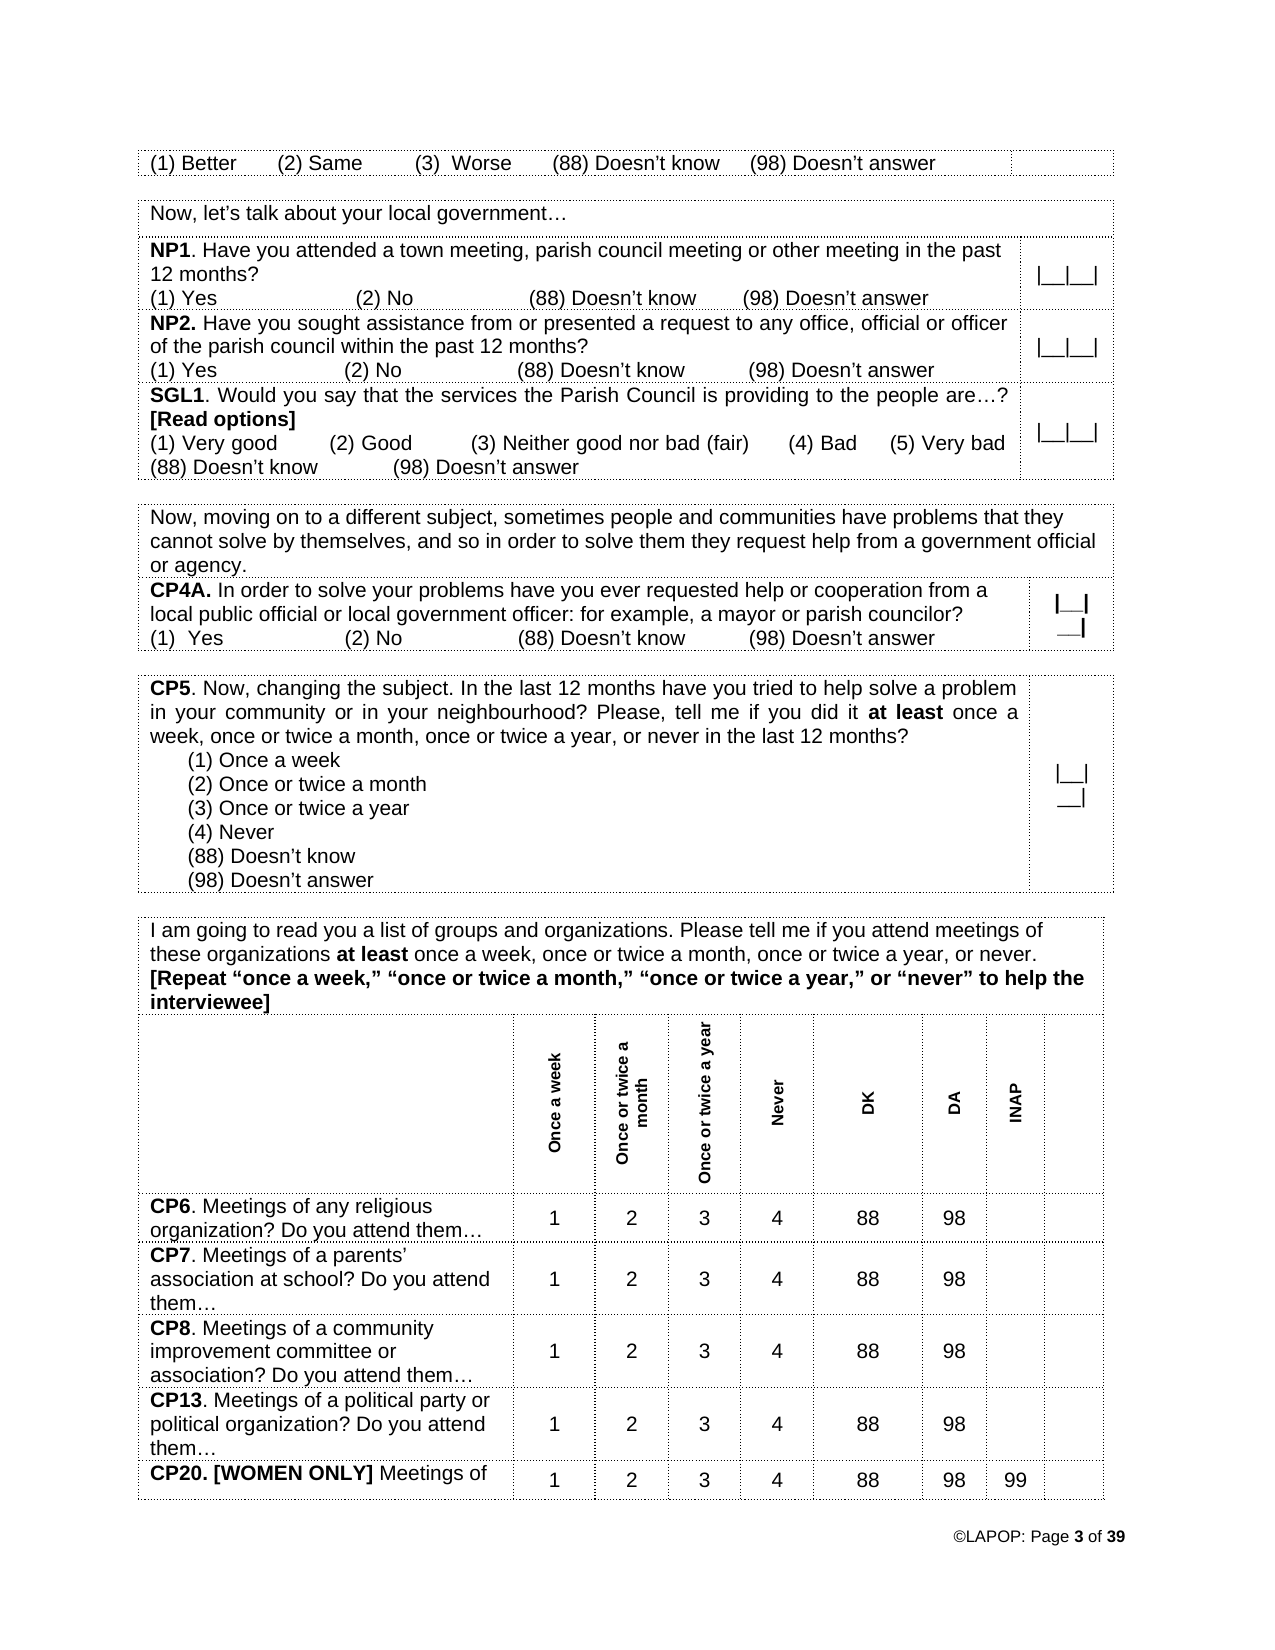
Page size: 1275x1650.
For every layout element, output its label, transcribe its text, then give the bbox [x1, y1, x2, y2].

table_cell Once or twice a year [668, 1014, 741, 1192]
table_cell Never [741, 1014, 813, 1192]
table_cell CP7. Meetings of a parents’ association at school? Do you attend them… [139, 1241, 514, 1314]
table_cell [1045, 1193, 1104, 1241]
table_cell [986, 1387, 1045, 1460]
table_cell [986, 1314, 1045, 1387]
table_header |__|__| [1030, 675, 1114, 892]
table_cell 88 [814, 1241, 922, 1314]
table_cell CP4A. In order to solve your problems have you ever requested help or cooperation from a local public official or local government officer: for example, a mayor or parish councilor? Yes (2) No (88) Doesn’t know (98) Doesn’t answer [139, 577, 1029, 650]
table_cell 98 [923, 1314, 986, 1387]
table_header |__|__| [1011, 150, 1114, 175]
table_cell 4 [741, 1193, 813, 1241]
table_cell [139, 1014, 514, 1192]
table_cell [986, 1241, 1045, 1314]
table_cell CP8. Meetings of a community improvement committee or association? Do you attend them… [139, 1314, 514, 1387]
table_cell 3 [668, 1314, 741, 1387]
table_cell [1045, 1314, 1104, 1387]
table_cell 1 [514, 1314, 595, 1387]
table_cell |__|__| [1021, 382, 1114, 479]
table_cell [139, 1460, 514, 1499]
table_cell SGL1. Would you say that the services the Parish Council is providing to the people are…? [Read options] (1) Very good (2) Good (3) Neither good nor bad (fair) (4) Bad (5) Very bad (88) Doesn’t know (98) Doesn’t answer [139, 382, 1021, 479]
table_cell 88 [814, 1314, 922, 1387]
table_cell |__|__| [1021, 236, 1114, 309]
table_cell CP6. Meetings of any religious organization? Do you attend them… [139, 1193, 514, 1241]
table_cell NP2. Have you sought assistance from or presented a request to any office, official or officer of the parish council within the past 12 months? (1) Yes (2) No (88) Doesn’t know (98) Doesn’t answer [139, 309, 1021, 382]
table_header Now, let’s talk about your local government… [139, 200, 1114, 236]
table_cell CP13. Meetings of a political party or political organization? Do you attend them… [139, 1387, 514, 1460]
table_cell |__|__| [1021, 309, 1114, 382]
table_cell 2 [595, 1460, 668, 1499]
table_cell [1045, 1387, 1104, 1460]
table_cell [1045, 1460, 1104, 1499]
table_cell 2 [595, 1387, 668, 1460]
table_cell INAP [986, 1014, 1045, 1192]
table_cell 1 [514, 1460, 595, 1499]
table_header CP5. Now, changing the subject. In the last 12 months have you tried to help solve a problem in your community or in your neighbourhood? Please, tell me if you did it at least once a week, once or twice a month, once or twice a year, or never in the last 12 months? (1) Once a week (2) Once or twice a month (3) Once or twice a year (4) Never (88) Doesn’t know (98) Doesn’t answer [139, 675, 1029, 892]
table_cell 3 [668, 1193, 741, 1241]
table_cell 3 [668, 1460, 741, 1499]
table_cell [1045, 1014, 1104, 1192]
table_cell 2 [595, 1241, 668, 1314]
table_header I am going to read you a list of groups and organizations. Please tell me if you attend meetings of these organizations at least once a week, once or twice a month, once or twice a year, or never. [Repeat “once a week,” “once or twice a month,” “once or twice a year,” or “never” to help the interviewee] [139, 917, 1104, 1013]
table_cell 4 [741, 1387, 813, 1460]
table_cell 3 [668, 1387, 741, 1460]
table_cell 1 [514, 1241, 595, 1314]
table_cell 1 [514, 1387, 595, 1460]
table_cell 88 [814, 1460, 922, 1499]
table_cell 88 [814, 1193, 922, 1241]
table_cell 3 [668, 1241, 741, 1314]
table_cell 98 [923, 1193, 986, 1241]
table_cell 98 [923, 1387, 986, 1460]
table_cell 4 [741, 1241, 813, 1314]
table_cell 4 [741, 1314, 813, 1387]
table_cell [1045, 1241, 1104, 1314]
table_cell |__|__| [1029, 577, 1114, 650]
table_cell 4 [741, 1460, 813, 1499]
table_header Now, moving on to a different subject, sometimes people and communities have problems that they cannot solve by themselves, and so in order to solve them they request help from a government official or agency. [139, 504, 1114, 577]
table_cell Once a week [514, 1014, 595, 1192]
table_cell Once or twice a month [595, 1014, 668, 1192]
table_cell 99 [986, 1460, 1045, 1499]
table_cell DA [923, 1014, 986, 1192]
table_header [139, 150, 1011, 175]
table_cell 2 [595, 1193, 668, 1241]
table_cell 88 [814, 1387, 922, 1460]
table_cell 1 [514, 1193, 595, 1241]
table_cell DK [814, 1014, 922, 1192]
table_cell 2 [595, 1314, 668, 1387]
table_cell [986, 1193, 1045, 1241]
table_cell NP1. Have you attended a town meeting, parish council meeting or other meeting in the past 12 months? (1) Yes (2) No (88) Doesn’t know (98) Doesn’t answer [139, 236, 1021, 309]
table_cell 98 [923, 1460, 986, 1499]
table_cell 98 [923, 1241, 986, 1314]
